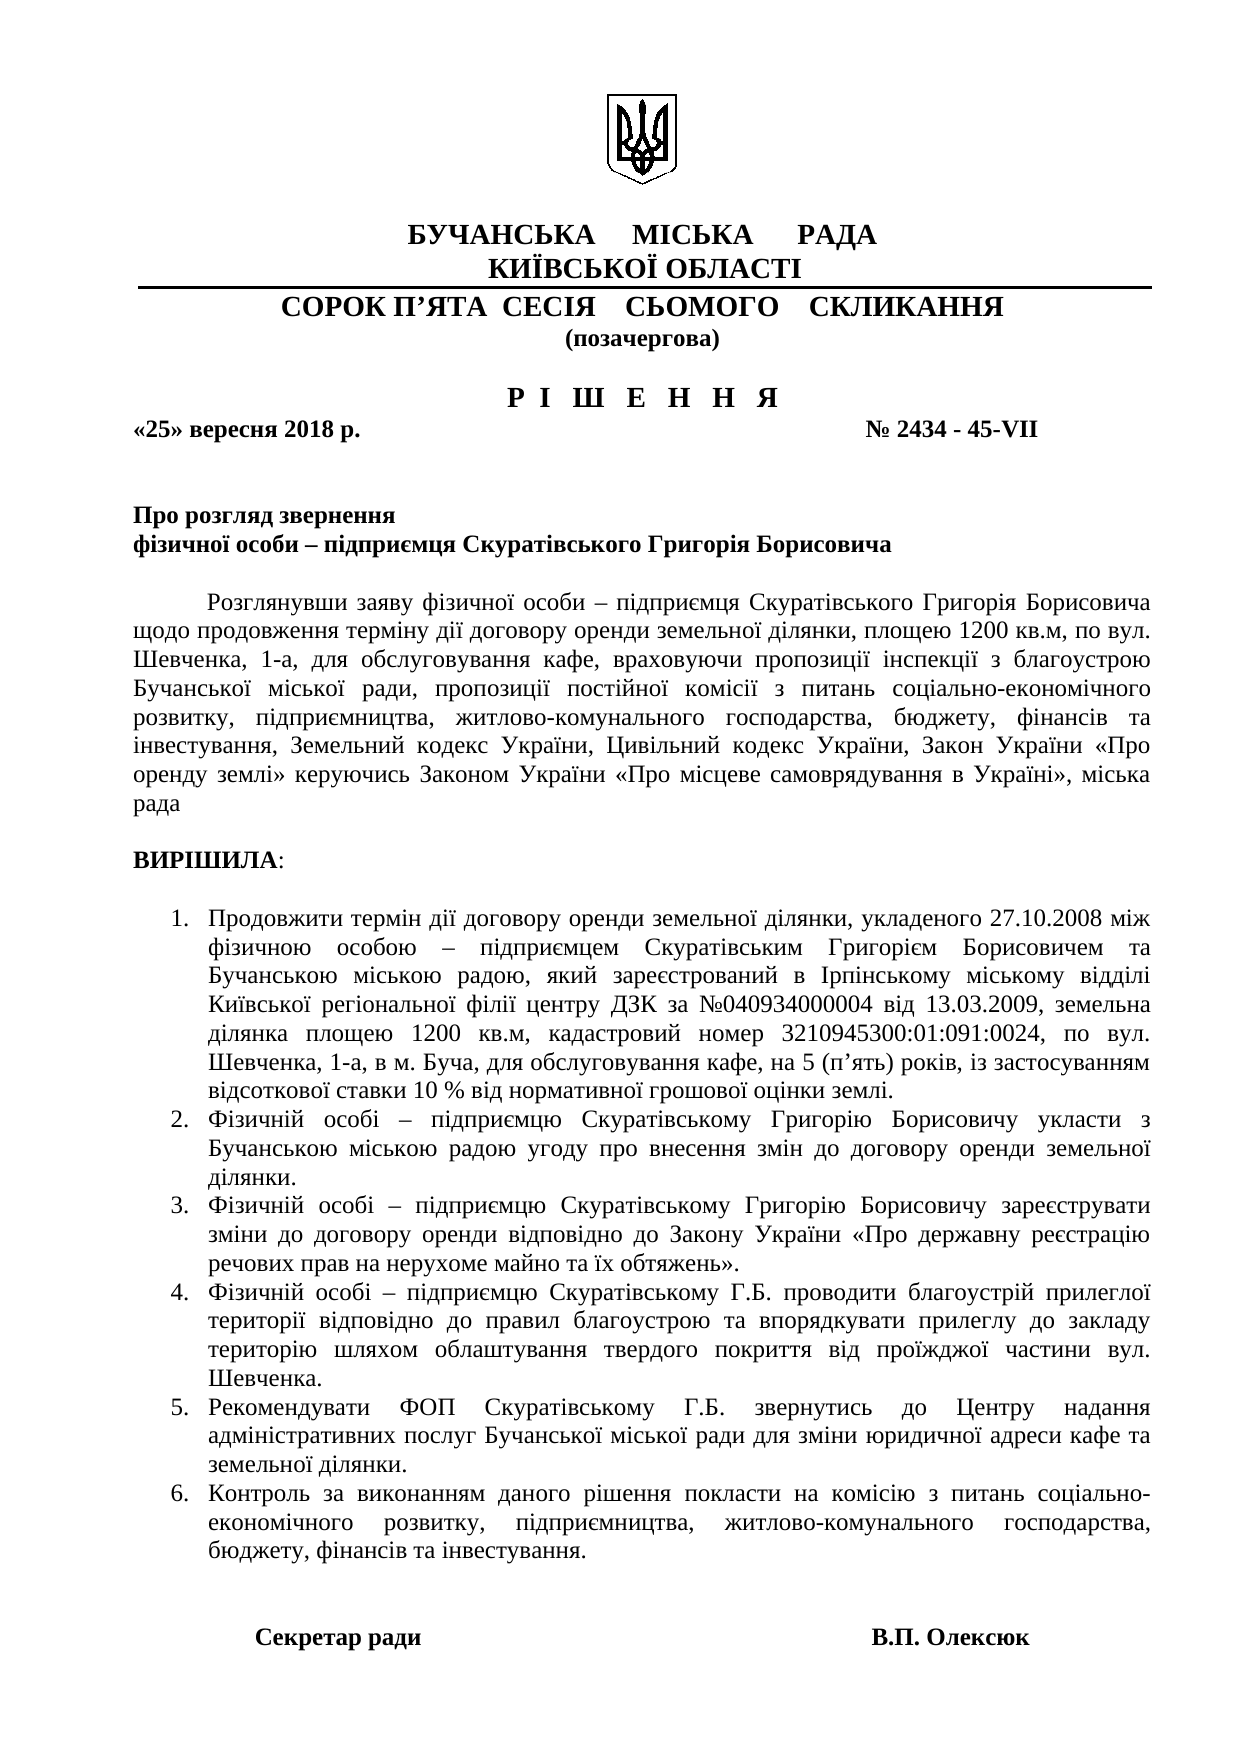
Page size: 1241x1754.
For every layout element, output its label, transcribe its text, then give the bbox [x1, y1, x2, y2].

subtitle (позачергова) [133, 323, 1152, 352]
text Секретар ради В.П. Олексюк [133, 1622, 1152, 1650]
text фізичної особи – підприємця Скуратівського Григорія Борисовича [133, 529, 1152, 558]
subtitle Р І Ш Е Н Н Я [133, 381, 1152, 414]
text СОРОК П’ЯТА СЕСІЯ СЬОМОГО СКЛИКАННЯ [133, 289, 1152, 323]
text Про розгляд звернення [133, 500, 1152, 529]
list Контроль за виконанням даного рішення покласти на комісію з питань соціально-економічного розвитку, підприємництва, житлово-комунального господарства, бюджету, фінансів та інвестування. [170, 1478, 1152, 1564]
list Фізичній особі – підприємцю Скуратівському Григорію Борисовичу укласти з Бучанською міською радою угоду про внесення змін до договору оренди земельної ділянки. [170, 1104, 1152, 1190]
list Рекомендувати ФОП Скуратівському Г.Б. звернутись до Центру надання адміністративних послуг Бучанської міської ради для зміни юридичної адреси кафе та земельної ділянки. [170, 1392, 1152, 1478]
list Продовжити термін дії договору оренди земельної ділянки, укладеного 27.10.2008 між фізичною особою – підприємцем Скуратівським Григорієм Борисовичем та Бучанською міською радою, який зареєстрований в Ірпінському міському відділі Київської регіональної філії центру ДЗК за №040934000004 від 13.03.2009, земельна ділянка площею 1200 кв.м, кадастровий номер 3210945300:01:091:0024, по вул. Шевченка, 1-а, в м. Буча, для обслуговування кафе, на 5 (п’ять) років, із застосуванням відсоткової ставки 10 % від нормативної грошової оцінки землі. [170, 903, 1152, 1104]
text ВИРІШИЛА: [133, 845, 1152, 874]
text Розглянувши заяву фізичної особи – підприємця Скуратівського Григорія Борисовича щодо продовження терміну дії договору оренди земельної ділянки, площею 1200 кв.м, по вул. Шевченка, 1-а, для обслуговування кафе, враховуючи пропозиції інспекції з благоустрою Бучанської міської ради, пропозиції постійної комісії з питань соціально-економічного розвитку, підприємництва, житлово-комунального господарства, бюджету, фінансів та інвестування, Земельний кодекс України, Цивільний кодекс України, Закон України «Про оренду землі» керуючись Законом України «Про місцеве самоврядування в Україні», міська рада [133, 587, 1152, 817]
list Фізичній особі – підприємцю Скуратівському Г.Б. проводити благоустрій прилеглої території відповідно до правил благоустрою та впорядкувати прилеглу до закладу територію шляхом облаштування твердого покриття від проїжджої частини вул. Шевченка. [170, 1277, 1152, 1392]
text БУЧАНСЬКА МІСЬКА РАДА [133, 217, 1152, 251]
list Фізичній особі – підприємцю Скуратівському Григорію Борисовичу зареєструвати зміни до договору оренди відповідно до Закону України «Про державну реєстрацію речових прав на нерухоме майно та їх обтяжень». [170, 1190, 1152, 1277]
subtitle КИЇВСЬКОЇ ОБЛАСТІ [138, 251, 1152, 286]
subtitle «25» вересня 2018 р. № 2434 - 45-VІІ [133, 414, 1152, 443]
